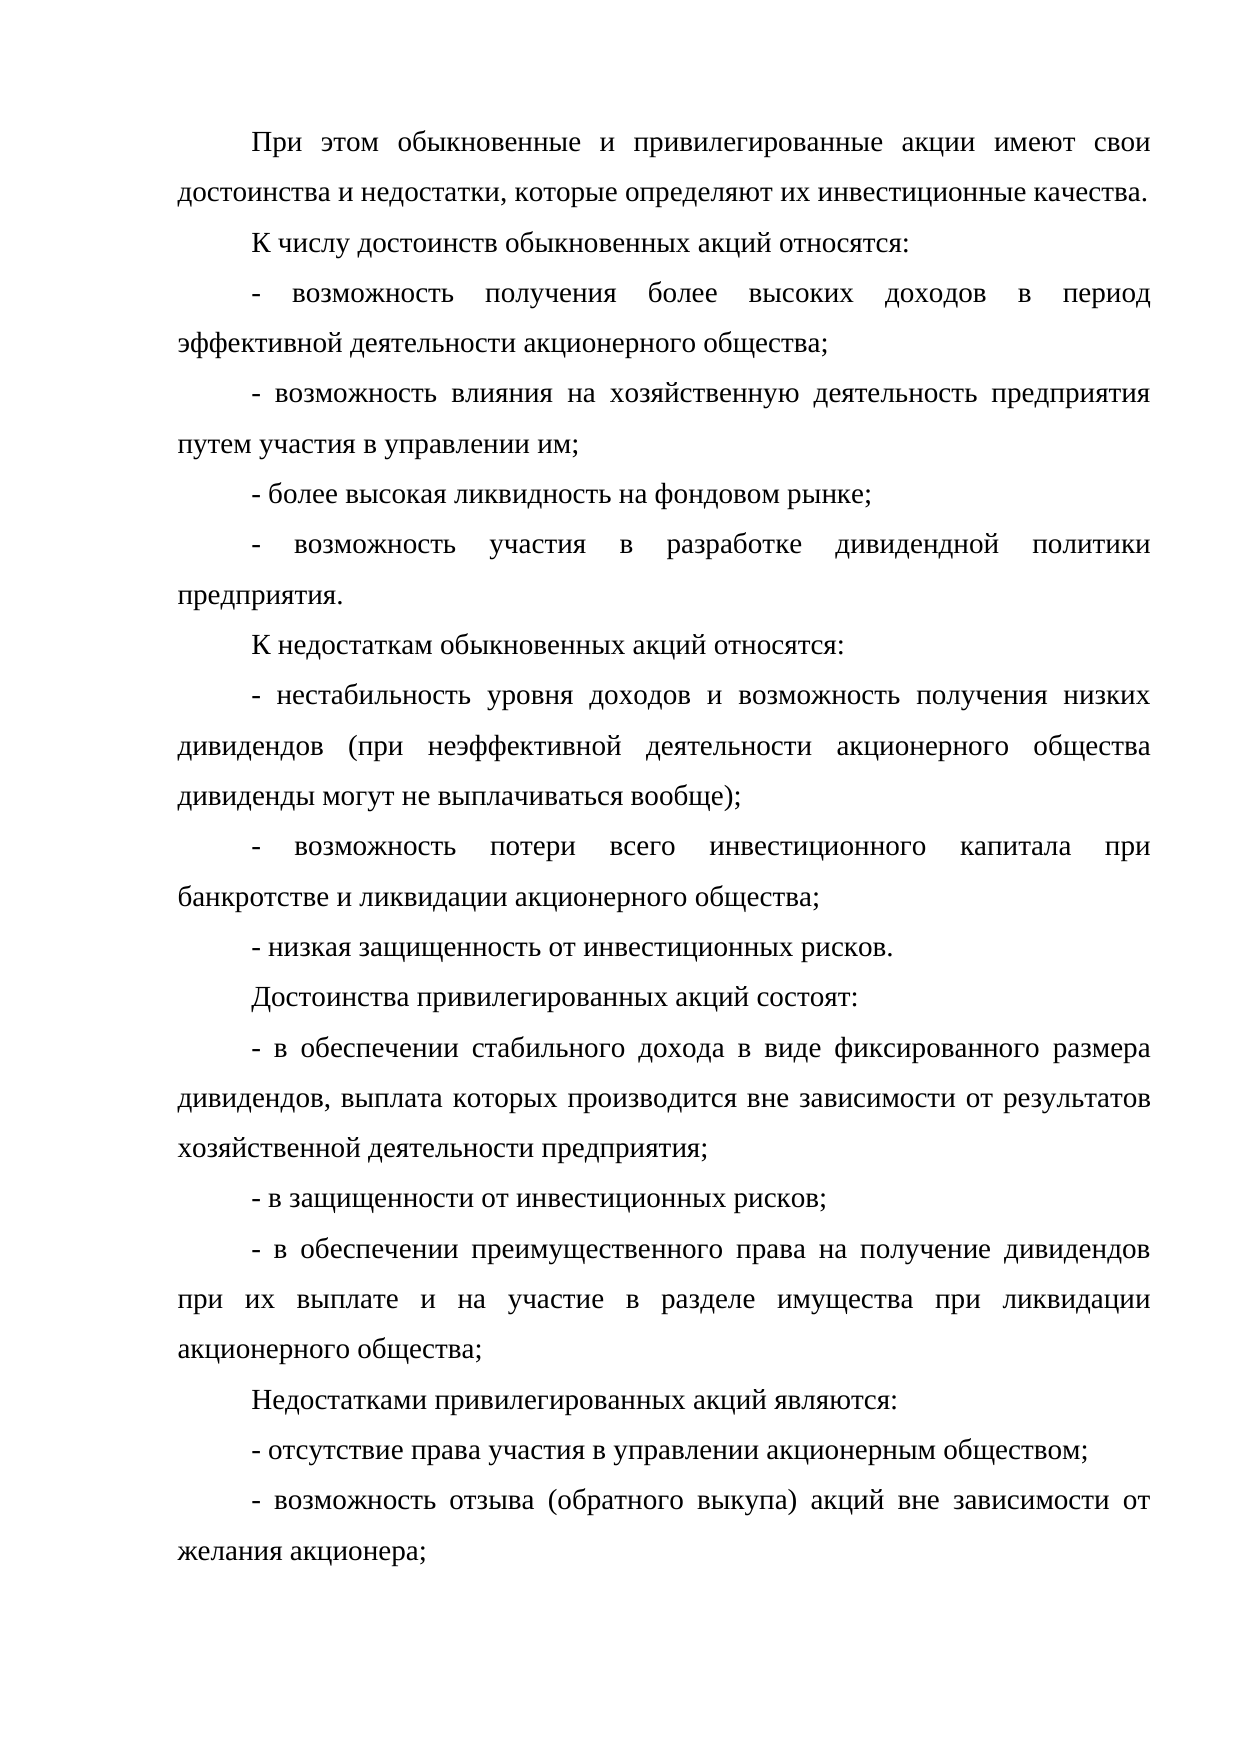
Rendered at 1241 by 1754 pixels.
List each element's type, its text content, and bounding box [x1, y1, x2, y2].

text К числу достоинств обыкновенных акций относятся: [177, 225, 1152, 258]
text К недостаткам обыкновенных акций относятся: [177, 627, 1152, 661]
text При этом обыкновенные и привилегированные акции имеют свои достоинства и недостатки, которые определяют их инвестиционные качества. [177, 124, 1152, 208]
text - низкая защищенность от инвестиционных рисков. [177, 929, 1152, 963]
text - возможность влияния на хозяйственную деятельность предприятия путем участия в управлении им; [177, 376, 1152, 459]
text - более высокая ликвидность на фондовом рынке; [177, 476, 1152, 510]
text - нестабильность уровня доходов и возможность получения низких дивидендов (при неэффективной деятельности акционерного общества дивиденды могут не выплачиваться вообще); [177, 677, 1152, 812]
text Недостатками привилегированных акций являются: [177, 1382, 1152, 1415]
text - в обеспечении стабильного дохода в виде фиксированного размера дивидендов, выплата которых производится вне зависимости от результатов хозяйственной деятельности предприятия; [177, 1030, 1152, 1164]
text - в обеспечении преимущественного права на получение дивидендов при их выплате и на участие в разделе имущества при ликвидации акционерного общества; [177, 1231, 1152, 1365]
text - возможность отзыва (обратного выкупа) акций вне зависимости от желания акционера; [177, 1482, 1152, 1566]
text - возможность получения более высоких доходов в период эффективной деятельности акционерного общества; [177, 275, 1152, 359]
text Достоинства привилегированных акций состоят: [177, 979, 1152, 1013]
text - возможность участия в разработке дивидендной политики предприятия. [177, 527, 1152, 610]
text - в защищенности от инвестиционных рисков; [177, 1181, 1152, 1214]
text - отсутствие права участия в управлении акционерным обществом; [177, 1432, 1152, 1466]
text - возможность потери всего инвестиционного капитала при банкротстве и ликвидации акционерного общества; [177, 828, 1152, 912]
